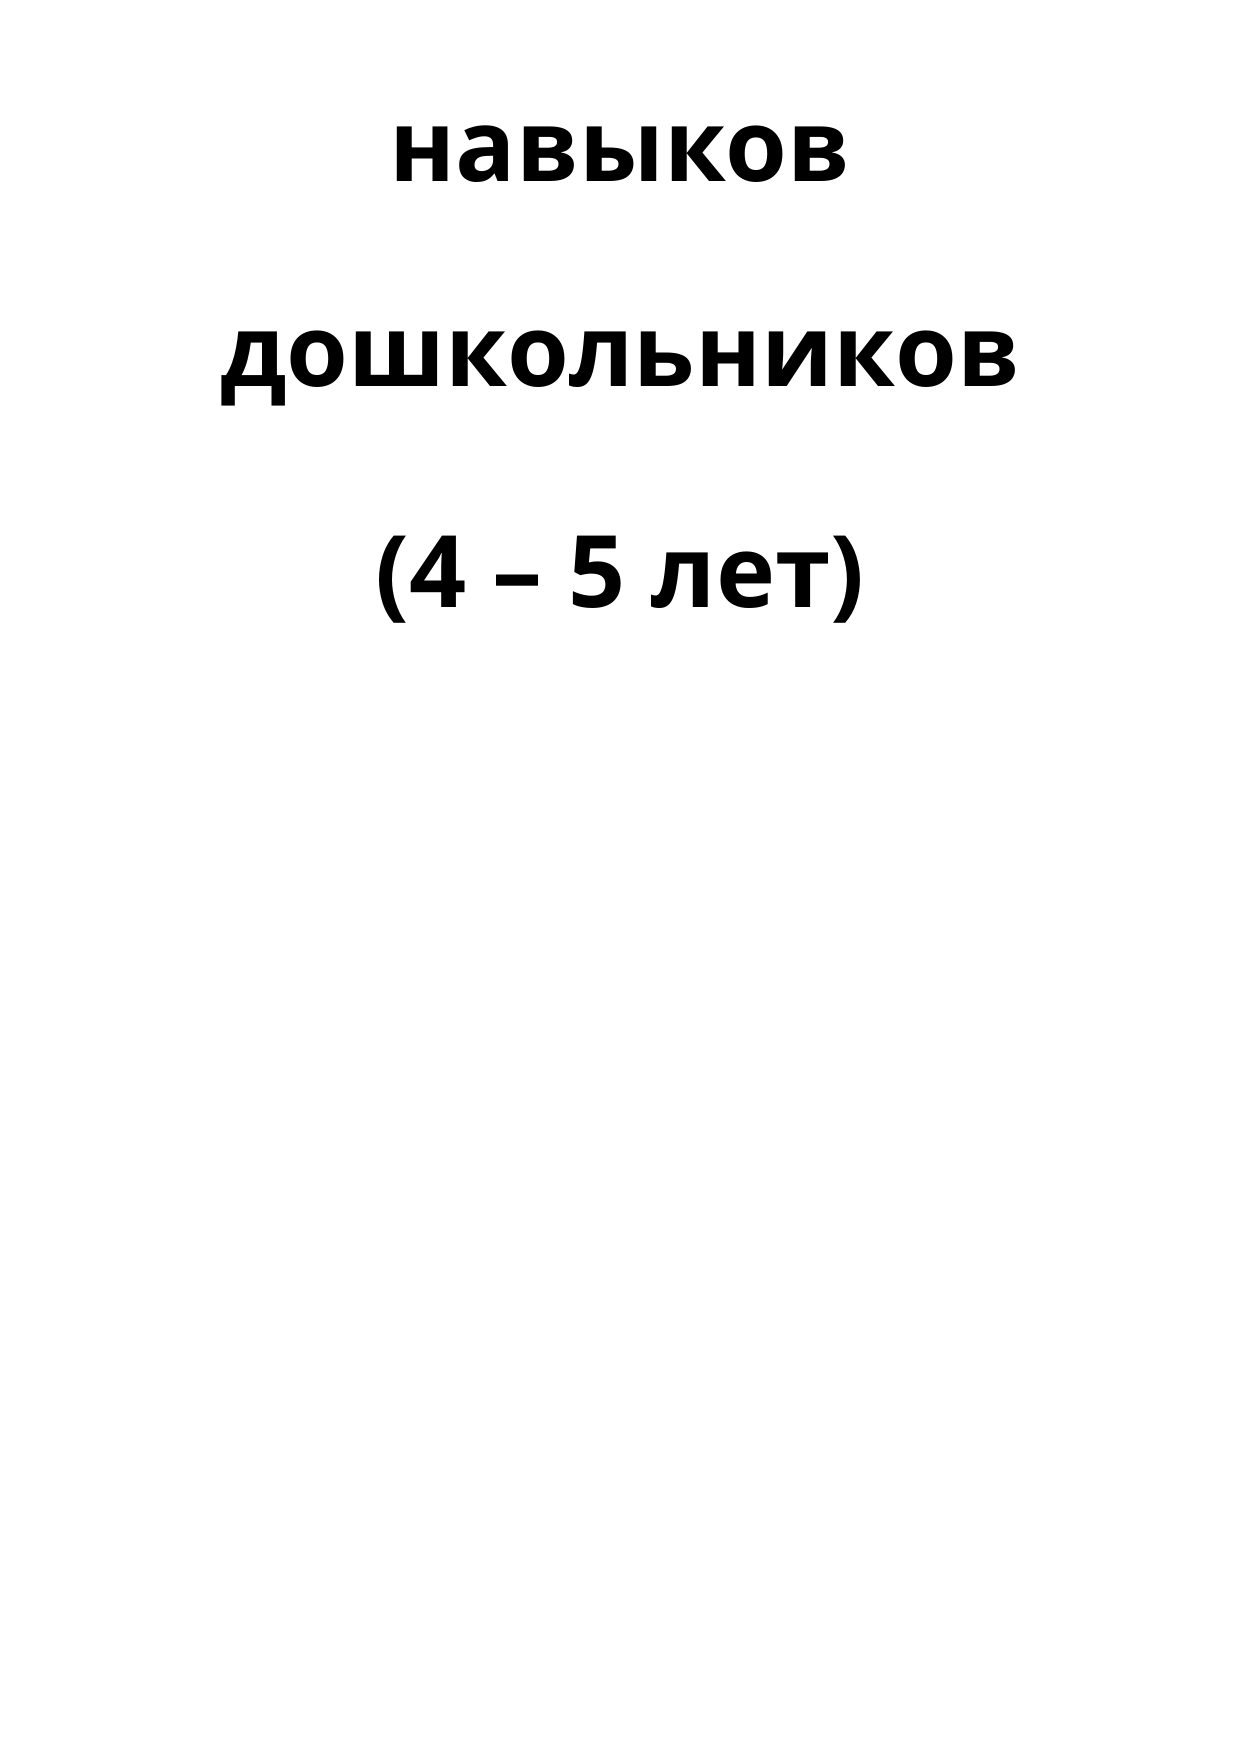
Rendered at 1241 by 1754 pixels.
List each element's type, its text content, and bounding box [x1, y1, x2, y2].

text (4 – 5 лет) [75, 500, 1165, 637]
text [75, 75, 1165, 416]
